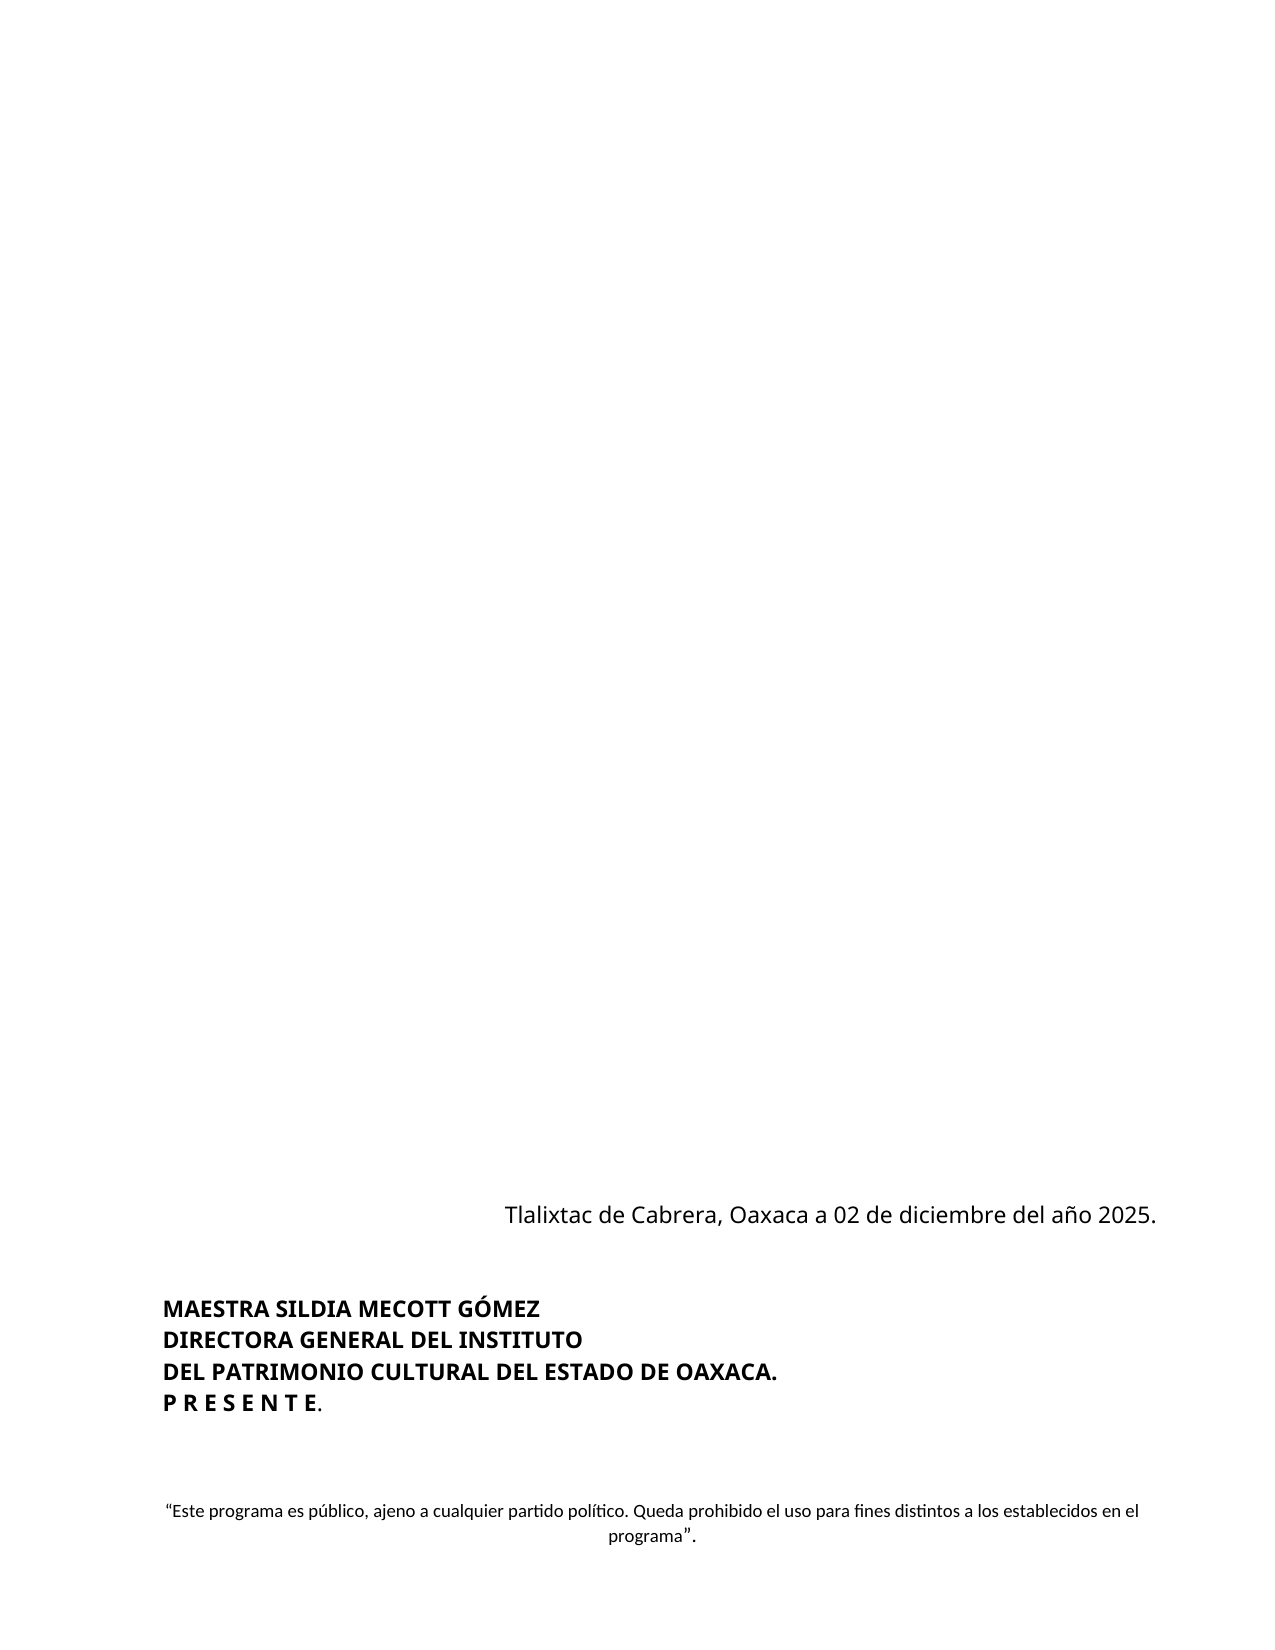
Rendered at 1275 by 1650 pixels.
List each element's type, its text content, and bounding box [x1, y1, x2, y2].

text DEL PATRIMONIO CULTURAL DEL ESTADO DE OAXACA. [162, 1356, 1157, 1387]
text MAESTRA SILDIA MECOTT GÓMEZ [162, 1293, 1157, 1324]
text Tlalixtac de Cabrera, Oaxaca a 02 de diciembre del año 2025. [162, 1199, 1157, 1231]
text P R E S E N T E. [162, 1387, 1157, 1418]
text DIRECTORA GENERAL DEL INSTITUTO [162, 1324, 1157, 1356]
